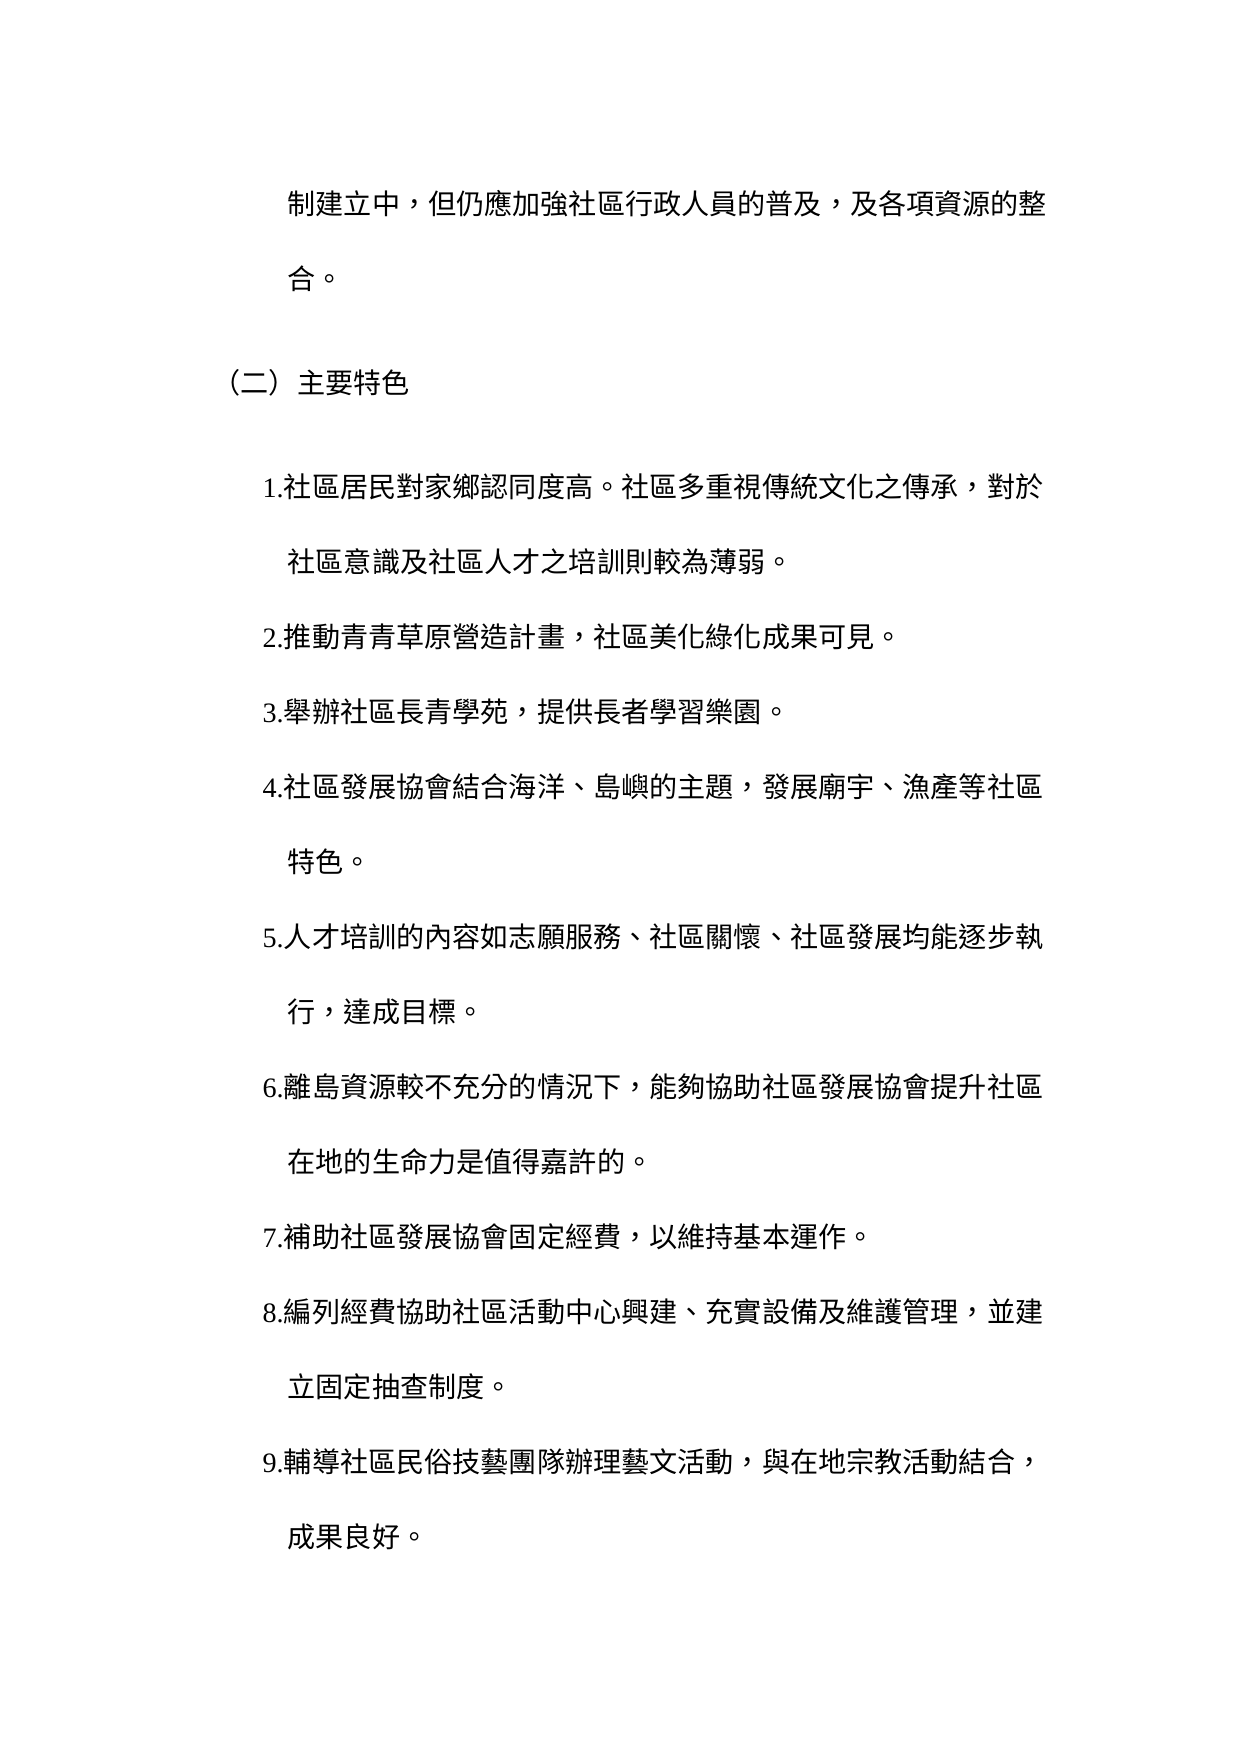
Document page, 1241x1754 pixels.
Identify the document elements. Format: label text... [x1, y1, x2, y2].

text 4.社區發展協會結合海洋、島嶼的主題，發展廟宇、漁產等社區特色。 [262, 748, 1057, 898]
text 8.編列經費協助社區活動中心興建、充實設備及維護管理，並建立固定抽查制度。 [262, 1273, 1057, 1423]
text 5.人才培訓的內容如志願服務、社區關懷、社區發展均能逐步執行，達成目標。 [262, 898, 1057, 1048]
text （二）主要特色 [187, 344, 978, 419]
text 7.補助社區發展協會固定經費，以維持基本運作。 [262, 1198, 1057, 1273]
text 6.離島資源較不充分的情況下，能夠協助社區發展協會提升社區在地的生命力是值得嘉許的。 [262, 1048, 1057, 1198]
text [262, 164, 1057, 314]
text 3.舉辦社區長青學苑，提供長者學習樂園。 [262, 673, 1057, 748]
text 9.輔導社區民俗技藝團隊辦理藝文活動，與在地宗教活動結合，成果良好。 [262, 1423, 1057, 1573]
text 2.推動青青草原營造計畫，社區美化綠化成果可見。 [262, 598, 1057, 673]
text 1.社區居民對家鄉認同度高。社區多重視傳統文化之傳承，對於社區意識及社區人才之培訓則較為薄弱。 [262, 448, 1057, 598]
